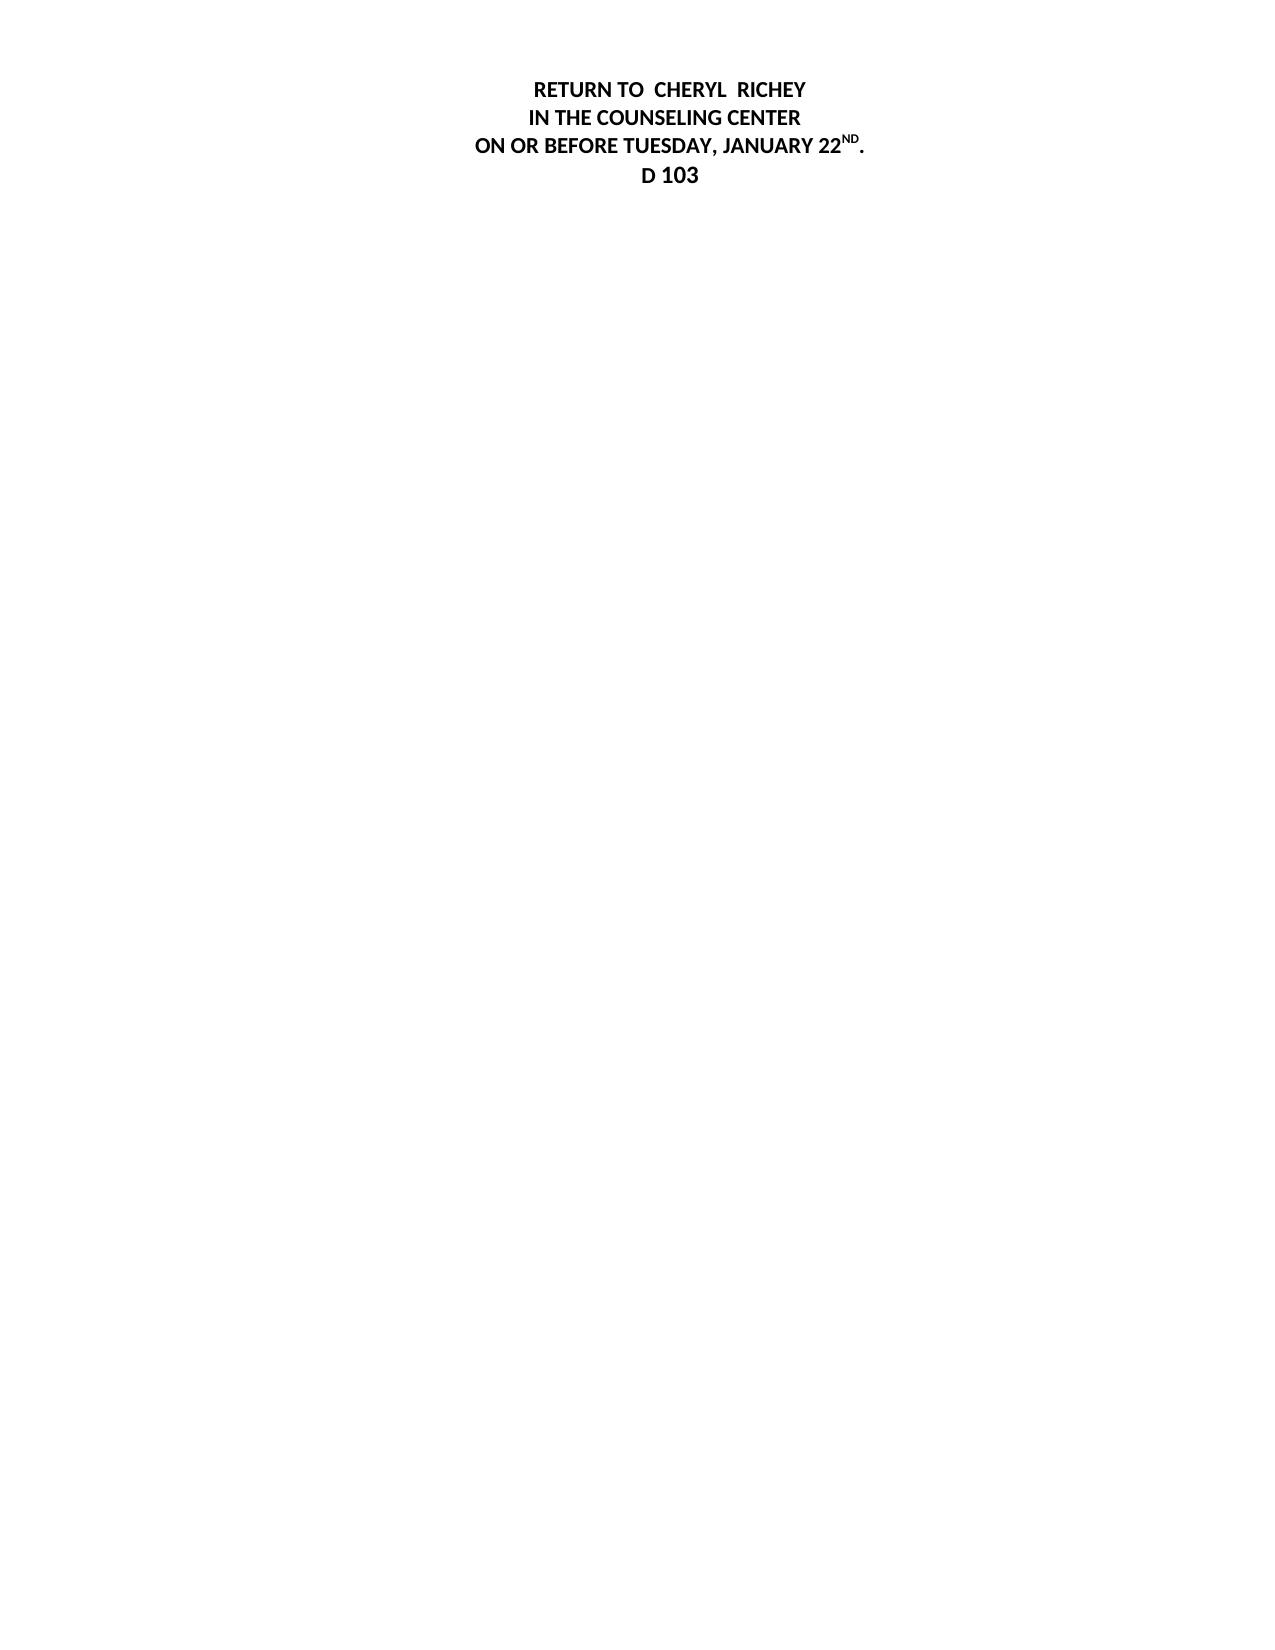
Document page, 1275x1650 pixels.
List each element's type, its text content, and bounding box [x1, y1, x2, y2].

text RETURN TO CHERYL RICHEY IN THE COUNSELING CENTER ON OR BEFORE TUESDAY, JANUARY 22ND. [90, 75, 1249, 159]
text D 103 [90, 159, 1249, 189]
